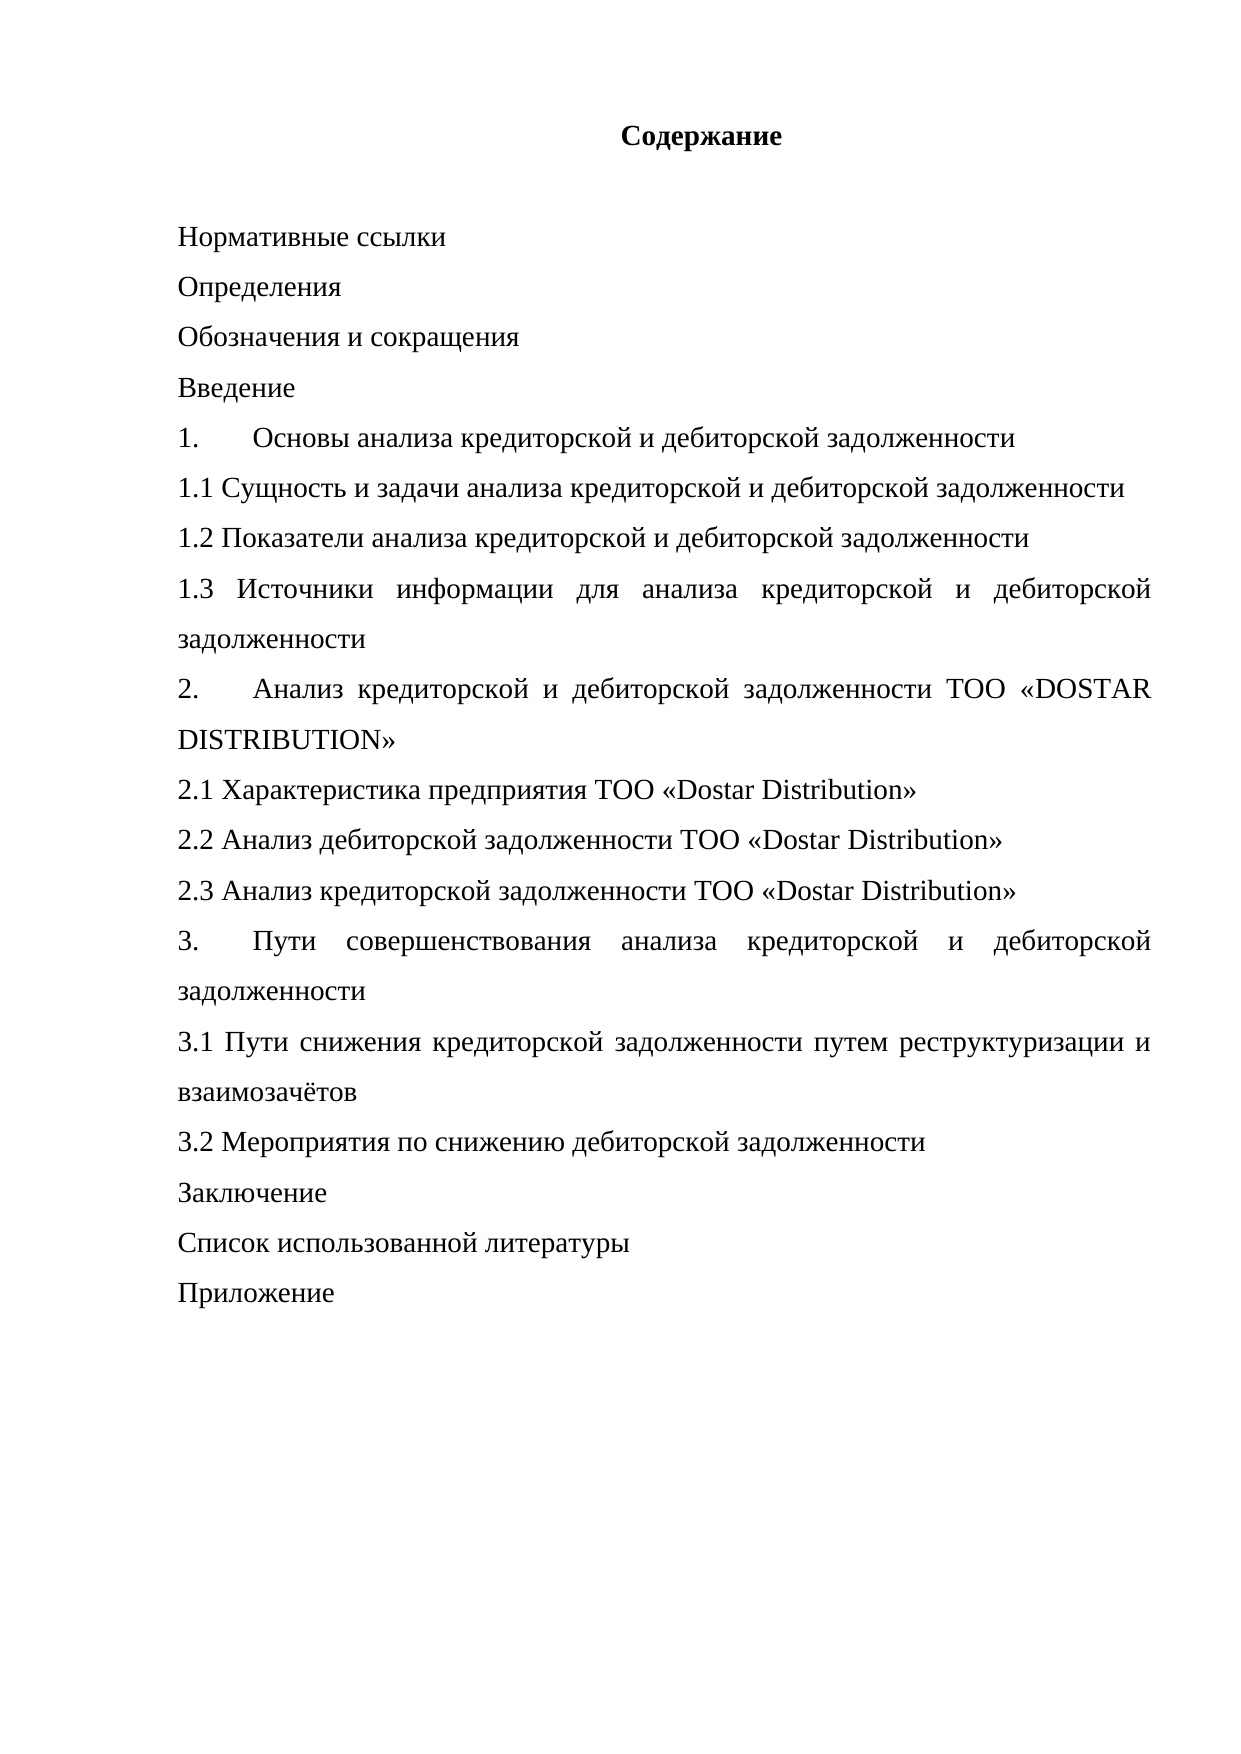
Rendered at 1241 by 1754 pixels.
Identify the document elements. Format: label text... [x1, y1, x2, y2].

text Содержание [177, 118, 1152, 152]
text 1.2 Показатели анализа кредиторской и дебиторской задолженности [177, 521, 1152, 554]
text Введение [177, 370, 1152, 403]
text 1.1 Сущность и задачи анализа кредиторской и дебиторской задолженности [177, 470, 1152, 504]
text 2.2 Анализ дебиторской задолженности ТОО «Dostar Distribution» [177, 822, 1152, 856]
text Определения [177, 269, 1152, 303]
text 1.3 Источники информации для анализа кредиторской и дебиторской задолженности [177, 571, 1152, 655]
list Анализ кредиторской и дебиторской задолженности ТОО «DOSTAR DISTRIBUTION» [177, 672, 1152, 755]
list Основы анализа кредиторской и дебиторской задолженности [177, 420, 1152, 453]
text Обозначения и сокращения [177, 319, 1152, 353]
text Заключение [177, 1175, 1152, 1208]
text 3.1 Пути снижения кредиторской задолженности путем реструктуризации и взаимозачётов [177, 1024, 1152, 1108]
text 2.3 Анализ кредиторской задолженности ТОО «Dostar Distribution» [177, 873, 1152, 906]
text 2.1 Характеристика предприятия ТОО «Dostar Distribution» [177, 772, 1152, 806]
list Пути совершенствования анализа кредиторской и дебиторской задолженности [177, 923, 1152, 1007]
text Приложение [177, 1275, 1152, 1309]
text Нормативные ссылки [177, 219, 1152, 252]
text Список использованной литературы [177, 1225, 1152, 1258]
text 3.2 Мероприятия по снижению дебиторской задолженности [177, 1124, 1152, 1158]
